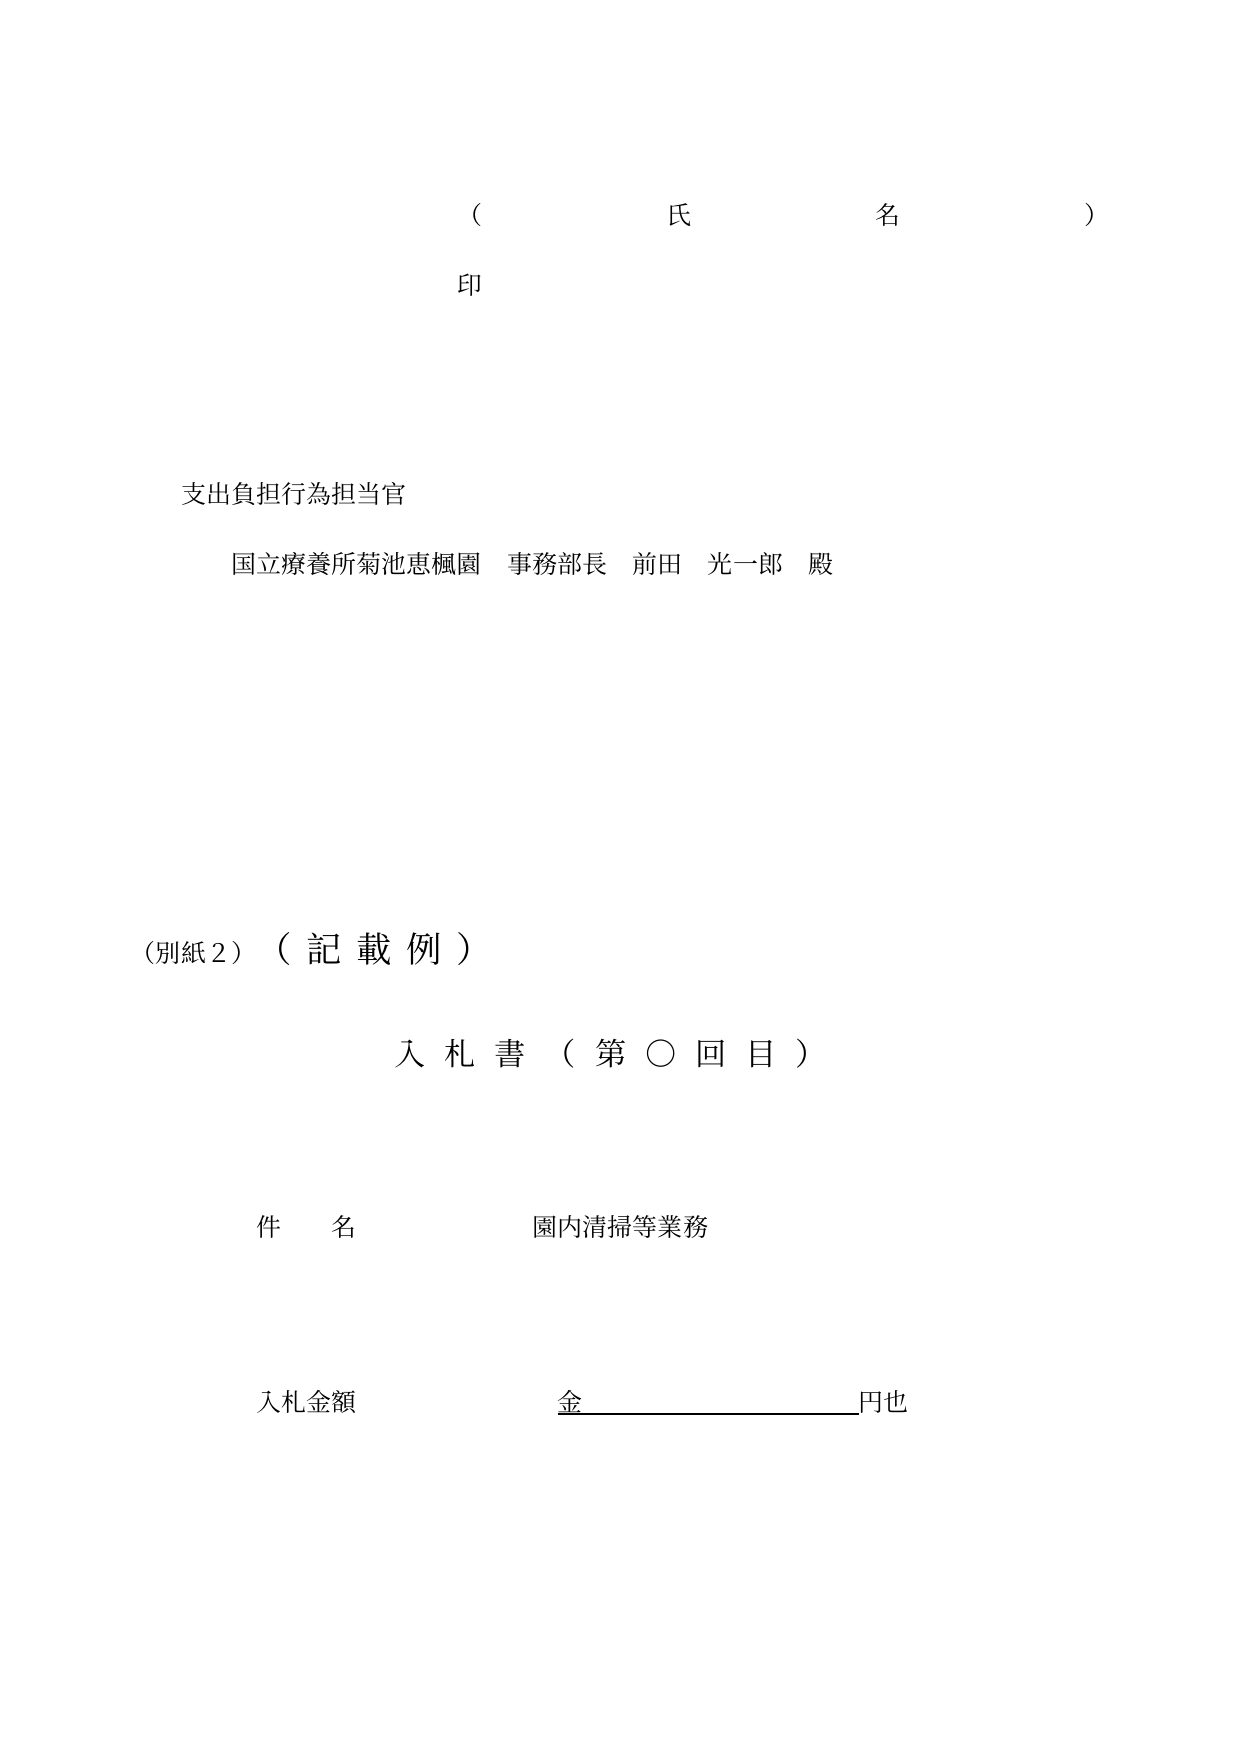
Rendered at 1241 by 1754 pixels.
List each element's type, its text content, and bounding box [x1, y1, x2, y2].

text 支出負担行為担当官 [175, 458, 1109, 528]
text 件 名 園内清掃等業務 [131, 1191, 1109, 1261]
text 入札金額 金 円也 [241, 1366, 1109, 1435]
text （氏名） 印 [440, 179, 1109, 319]
text 入札書（第○回目） [131, 1017, 1109, 1086]
text 国立療養所菊池恵楓園 事務部長 前田 光一郎 殿 [219, 528, 1109, 598]
text （別紙２）（記載例） [131, 912, 1109, 982]
